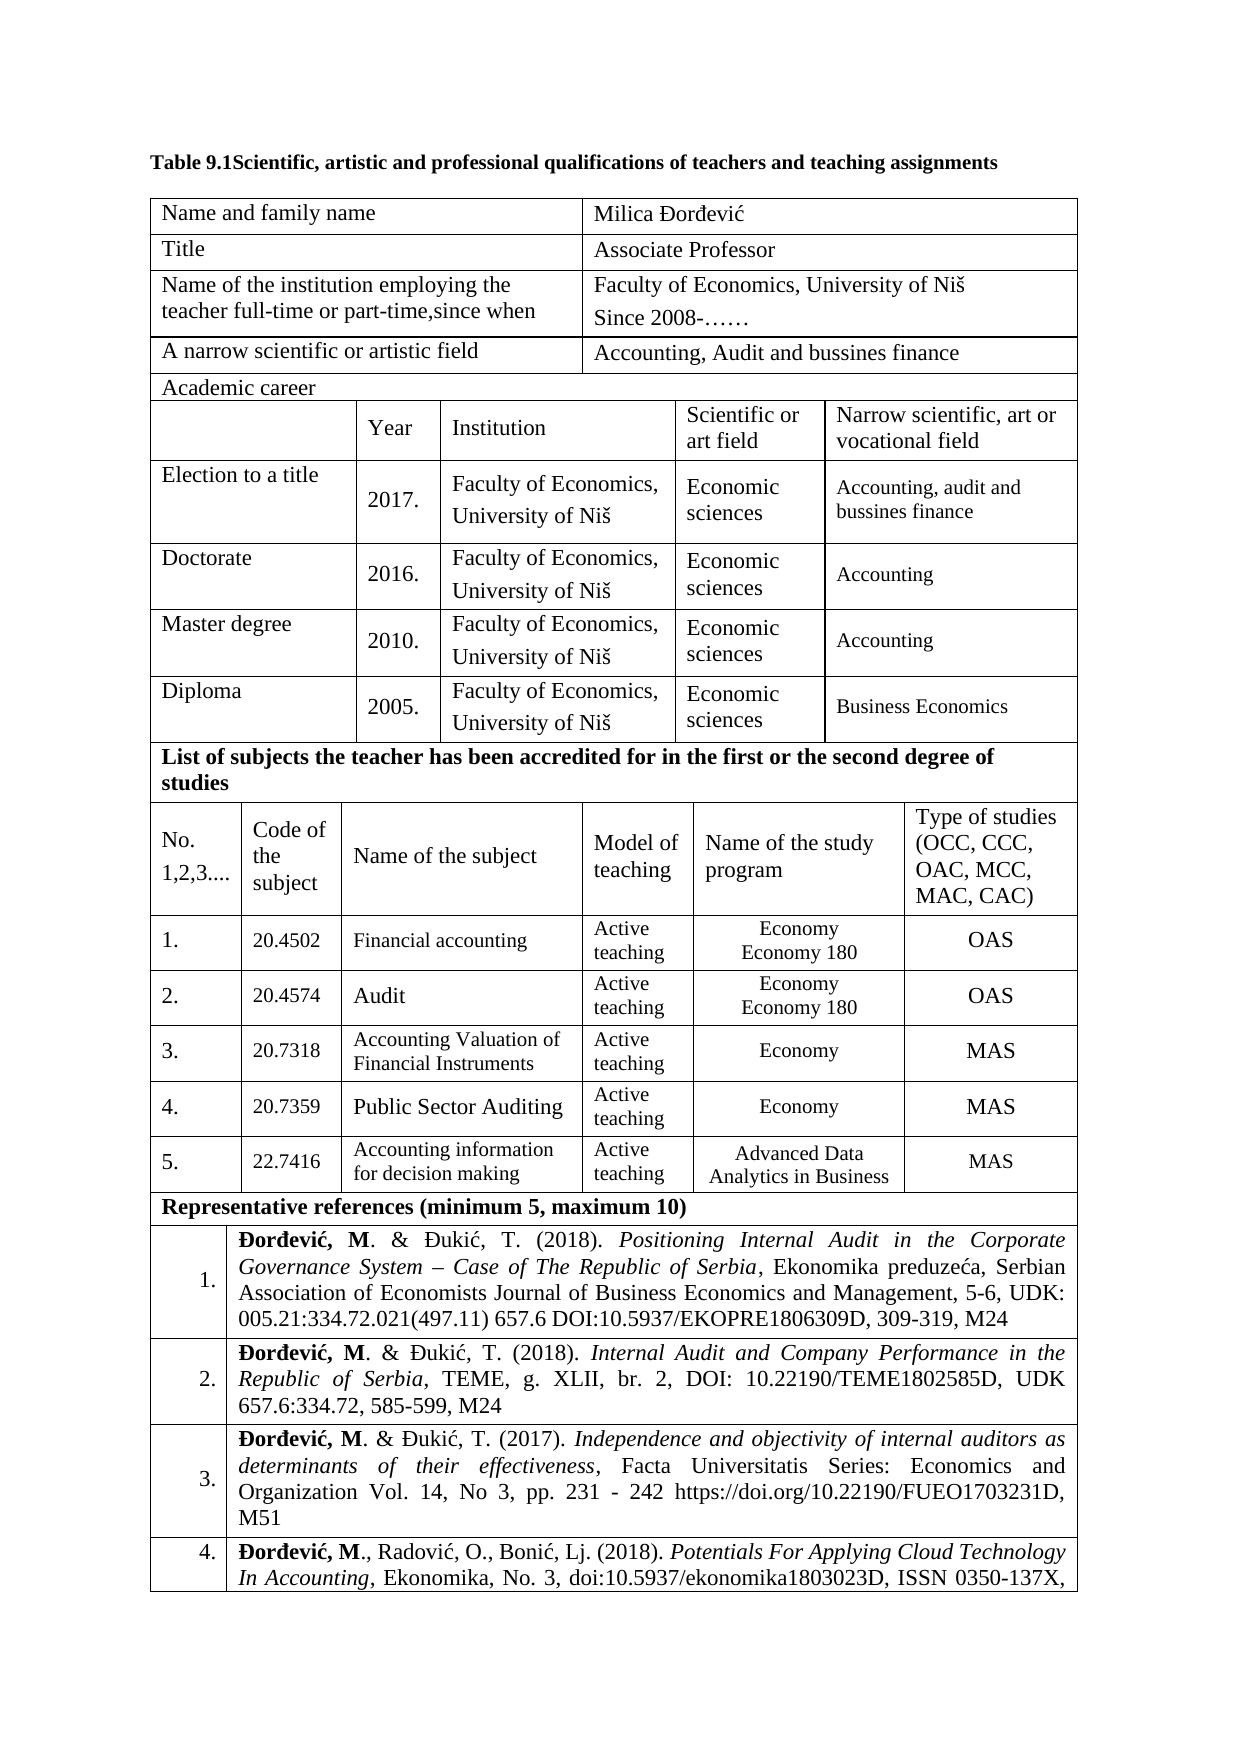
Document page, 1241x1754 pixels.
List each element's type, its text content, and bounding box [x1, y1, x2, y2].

table_cell Faculty of Economics, University of Niš Since 2008-…… [583, 271, 1077, 336]
table_cell Public Sector Auditing [342, 1082, 582, 1136]
table_cell Business Economics [826, 677, 1077, 742]
table_cell 3. [151, 1026, 241, 1081]
table_cell 2017. [357, 461, 440, 543]
table_cell Faculty of Economics, University of Niš [441, 610, 675, 676]
table_cell [151, 1538, 226, 1591]
table_cell Name of the institution employing the teacher full-time or part-time,since when [151, 271, 582, 336]
table_cell Financial accounting [342, 916, 582, 970]
table_cell Year [357, 401, 440, 460]
table_cell Audit [342, 971, 582, 1025]
table_cell [151, 1226, 226, 1338]
table_cell 5. [151, 1137, 241, 1192]
table_cell Đorđević, M. & Đukić, T. (2018). Positioning Internal Audit in the Corporate Governance System – Case of The Republic of Serbia, Ekonomika preduzeća, Serbian Association of Economists Journal of Business Economics and Management, 5-6, UDK: 005.21:334.72.021(497.11) 657.6 DOI:10.5937/EKOPRE1806309D, 309-319, M24 [227, 1226, 1077, 1338]
table_cell 2010. [357, 610, 440, 676]
table_cell Economy [694, 1026, 904, 1081]
table_cell 2. [151, 971, 241, 1025]
text Table 9.1Scientific, artistic and professional qualifications of teachers and teaching assignments [150, 150, 1090, 174]
table_cell Active teaching [583, 1137, 693, 1192]
table_cell Institution [441, 401, 675, 460]
table_cell Master degree [151, 610, 356, 676]
table_cell 4. [151, 1082, 241, 1136]
table_cell MAS [905, 1137, 1077, 1192]
table_cell Accounting, audit and bussines finance [826, 461, 1077, 543]
table_cell Active teaching [583, 1026, 693, 1081]
table_cell Accounting information for decision making [342, 1137, 582, 1192]
table_cell Economic sciences [676, 461, 824, 543]
table_cell Title [151, 235, 582, 270]
table_cell 20.4502 [242, 916, 341, 970]
table_cell Type of studies (ОСС, ССС, ОАС, МСС, МАС, САС) [905, 803, 1077, 914]
table_cell Advanced Data Analytics in Business [694, 1137, 904, 1192]
table_cell Election to a title [151, 461, 356, 543]
table_cell Đorđević, M. & Đukić, T. (2017). Independence and objectivity of internal auditors as determinants of their effectiveness, Facta Universitatis Series: Economics and Organization Vol. 14, No 3, pp. 231 - 242 https://doi.org/10.22190/FUEO1703231D, M51 [227, 1425, 1077, 1537]
table_cell Doctorate [151, 544, 356, 609]
table_header Name and family name [151, 199, 582, 234]
table_cell Economic sciences [676, 610, 824, 676]
table_cell 20.7318 [242, 1026, 341, 1081]
table_cell Name of the study program [694, 803, 904, 914]
table_cell MAS [905, 1026, 1077, 1081]
table_cell Representative references (minimum 5, maximum 10) [151, 1193, 1077, 1225]
table_cell Active teaching [583, 916, 693, 970]
table_cell A narrow scientific or artistic field [151, 338, 582, 373]
table_cell Code of the subject [242, 803, 341, 914]
table_cell Name of the subject [342, 803, 582, 914]
table_cell Faculty of Economics, University of Niš [441, 677, 675, 742]
table_cell Economy [694, 1082, 904, 1136]
table_cell Active teaching [583, 971, 693, 1025]
table_cell OAS [905, 971, 1077, 1025]
table_cell [151, 1425, 226, 1537]
table_cell Accounting, Audit and bussines finance [583, 338, 1077, 373]
table_cell Accounting Valuation of Financial Instruments [342, 1026, 582, 1081]
table_header Milica Đorđević [583, 199, 1077, 234]
table_cell Active teaching [583, 1082, 693, 1136]
table_cell Narrow scientific, art or vocational field [826, 401, 1077, 460]
table_cell Đorđević, M. & Đukić, T. (2018). Internal Audit and Company Performance in the Republic of Serbia, TEME, g. XLII, br. 2, DOI: 10.22190/TEME1802585D, UDK 657.6:334.72, 585-599, M24 [227, 1339, 1077, 1424]
table_cell Faculty of Economics, University of Niš [441, 461, 675, 543]
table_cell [227, 1538, 1077, 1591]
table_cell MAS [905, 1082, 1077, 1136]
table_cell 22.7416 [242, 1137, 341, 1192]
table_cell Academic career [151, 374, 1077, 400]
table_cell Associate Professor [583, 235, 1077, 270]
table_cell Economic sciences [676, 677, 824, 742]
table_cell Model of teaching [583, 803, 693, 914]
table_cell 2005. [357, 677, 440, 742]
table_cell OAS [905, 916, 1077, 970]
table_cell Economic sciences [676, 544, 824, 609]
table_cell Economy Economy 180 [694, 971, 904, 1025]
table_cell Diploma [151, 677, 356, 742]
table_cell Accounting [826, 610, 1077, 676]
table_cell Scientific or art field [676, 401, 824, 460]
table_cell Accounting [826, 544, 1077, 609]
table_cell 20.4574 [242, 971, 341, 1025]
table_cell No. 1,2,3.... [151, 803, 241, 914]
table_cell 1. [151, 916, 241, 970]
table_cell 20.7359 [242, 1082, 341, 1136]
table_cell [151, 401, 356, 460]
table_cell List of subjects the teacher has been accredited for in the first or the second degree of studies [151, 743, 1077, 802]
table_cell 2016. [357, 544, 440, 609]
table_cell [151, 1339, 226, 1424]
table_cell Economy Economy 180 [694, 916, 904, 970]
table_cell Faculty of Economics, University of Niš [441, 544, 675, 609]
